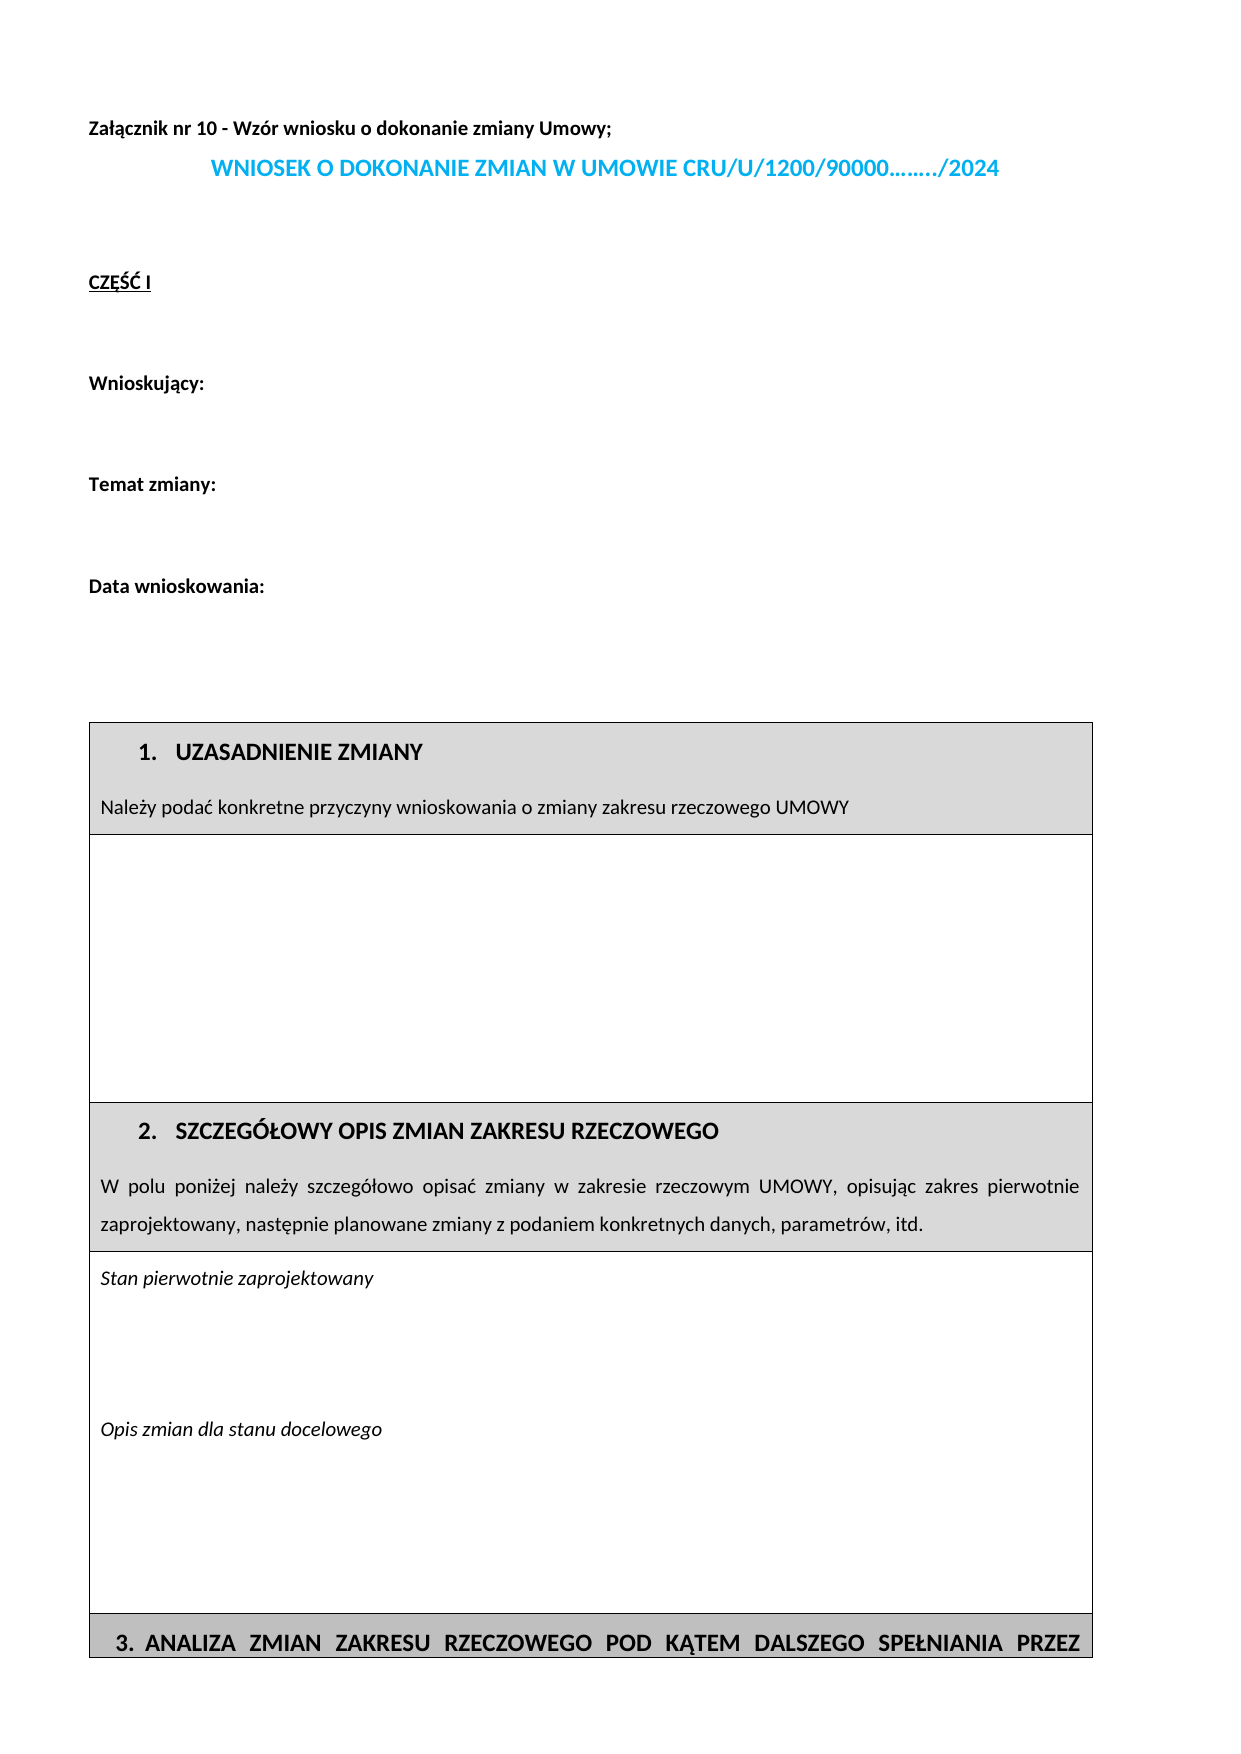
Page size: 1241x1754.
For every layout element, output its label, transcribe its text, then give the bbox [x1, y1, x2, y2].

text Wnioskujący: [89, 370, 1122, 396]
text Temat zmiany: [89, 472, 1122, 497]
text Data wnioskowania: [89, 573, 1122, 598]
table_header UZASADNIENIE ZMIANY Należy podać konkretne przyczyny wnioskowania o zmiany zakresu rzeczowego UMOWY [90, 723, 1092, 834]
table_cell Stan pierwotnie zaprojektowany Opis zmian dla stanu docelowego [90, 1252, 1092, 1613]
table_cell SZCZEGÓŁOWY OPIS ZMIAN ZAKRESU RZECZOWEGO W polu poniżej należy szczegółowo opisać zmiany w zakresie rzeczowym UMOWY, opisując zakres pierwotnie zaprojektowany, następnie planowane zmiany z podaniem konkretnych danych, parametrów, itd. [90, 1103, 1092, 1251]
table_cell [90, 835, 1092, 1102]
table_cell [90, 1614, 1092, 1657]
text WNIOSEK O DOKONANIE ZMIAN W UMOWIE CRU/U/1200/90000……../2024 [89, 153, 1122, 183]
text CZĘŚĆ I [89, 269, 1122, 294]
text Załącznik nr 10 - Wzór wniosku o dokonanie zmiany Umowy; [89, 115, 1122, 140]
